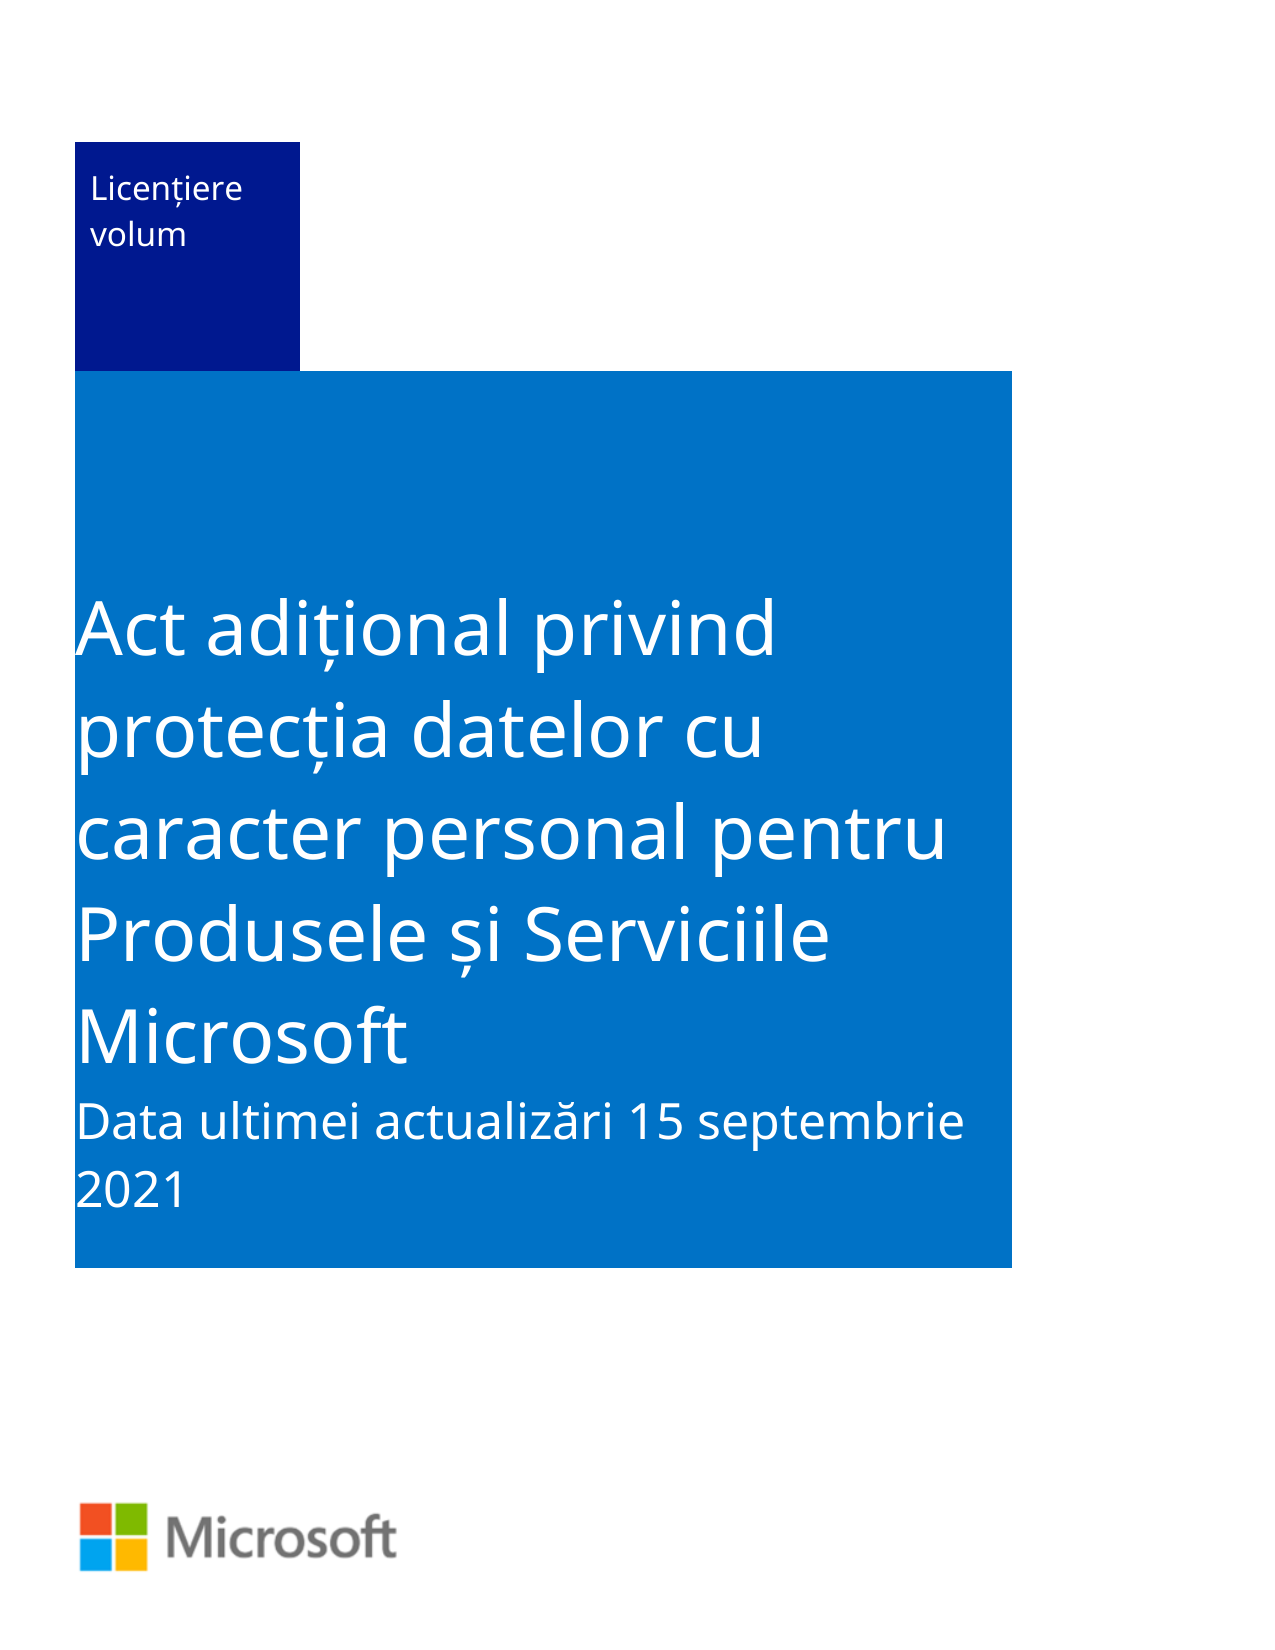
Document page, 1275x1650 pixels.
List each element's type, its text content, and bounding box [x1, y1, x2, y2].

list Act adițional privind protecția datelor cu caracter personal pentru Produsele și Serviciile Microsoft [75, 575, 1012, 1086]
list Data ultimei actualizări 15 septembrie 2021 [75, 1086, 1012, 1222]
picture [75, 1500, 403, 1575]
list Licențiere volum [75, 165, 300, 256]
